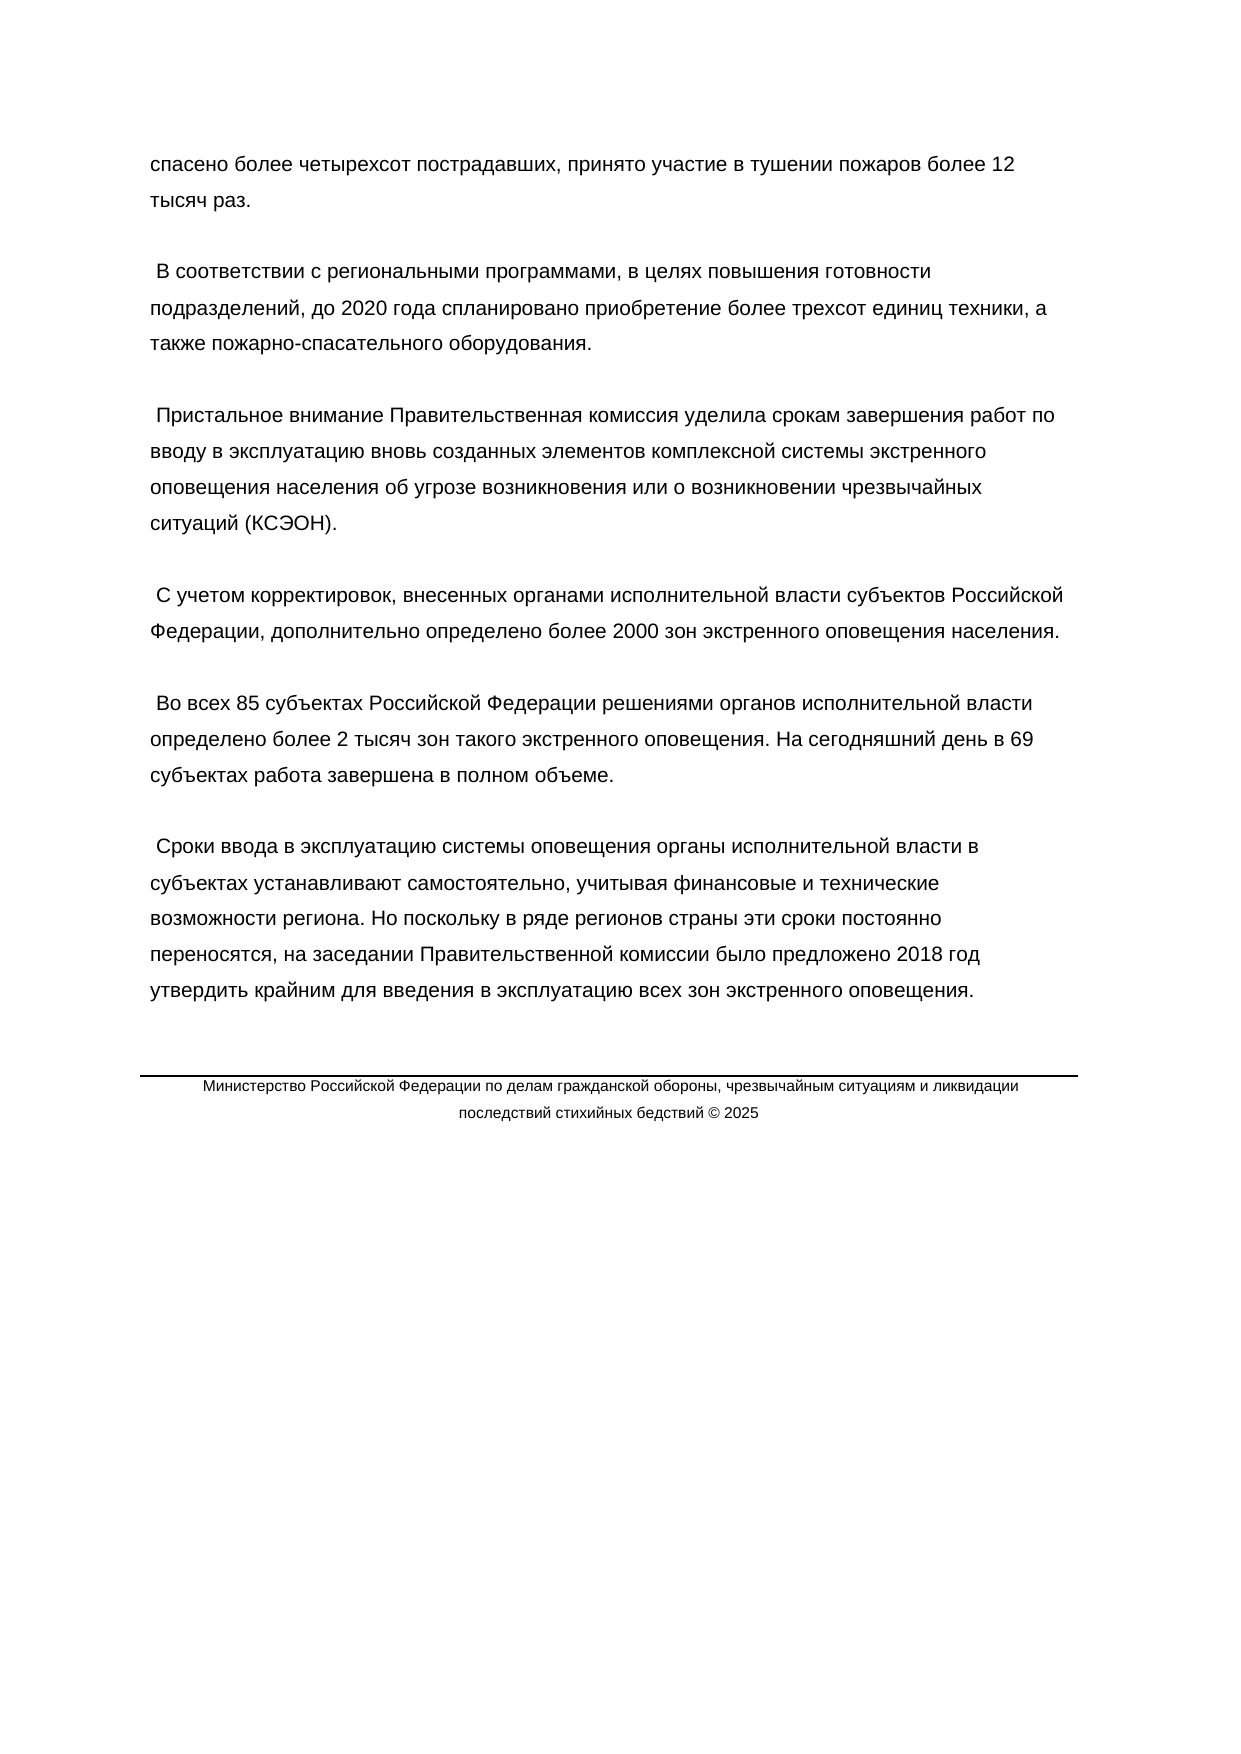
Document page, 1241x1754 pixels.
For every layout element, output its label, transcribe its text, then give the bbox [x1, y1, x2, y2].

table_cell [140, 150, 1078, 1075]
table_cell Министерство Российской Федерации по делам гражданской обороны, чрезвычайным ситуациям и ликвидации последствий стихийных бедствий © 2025 [140, 1077, 1078, 1159]
